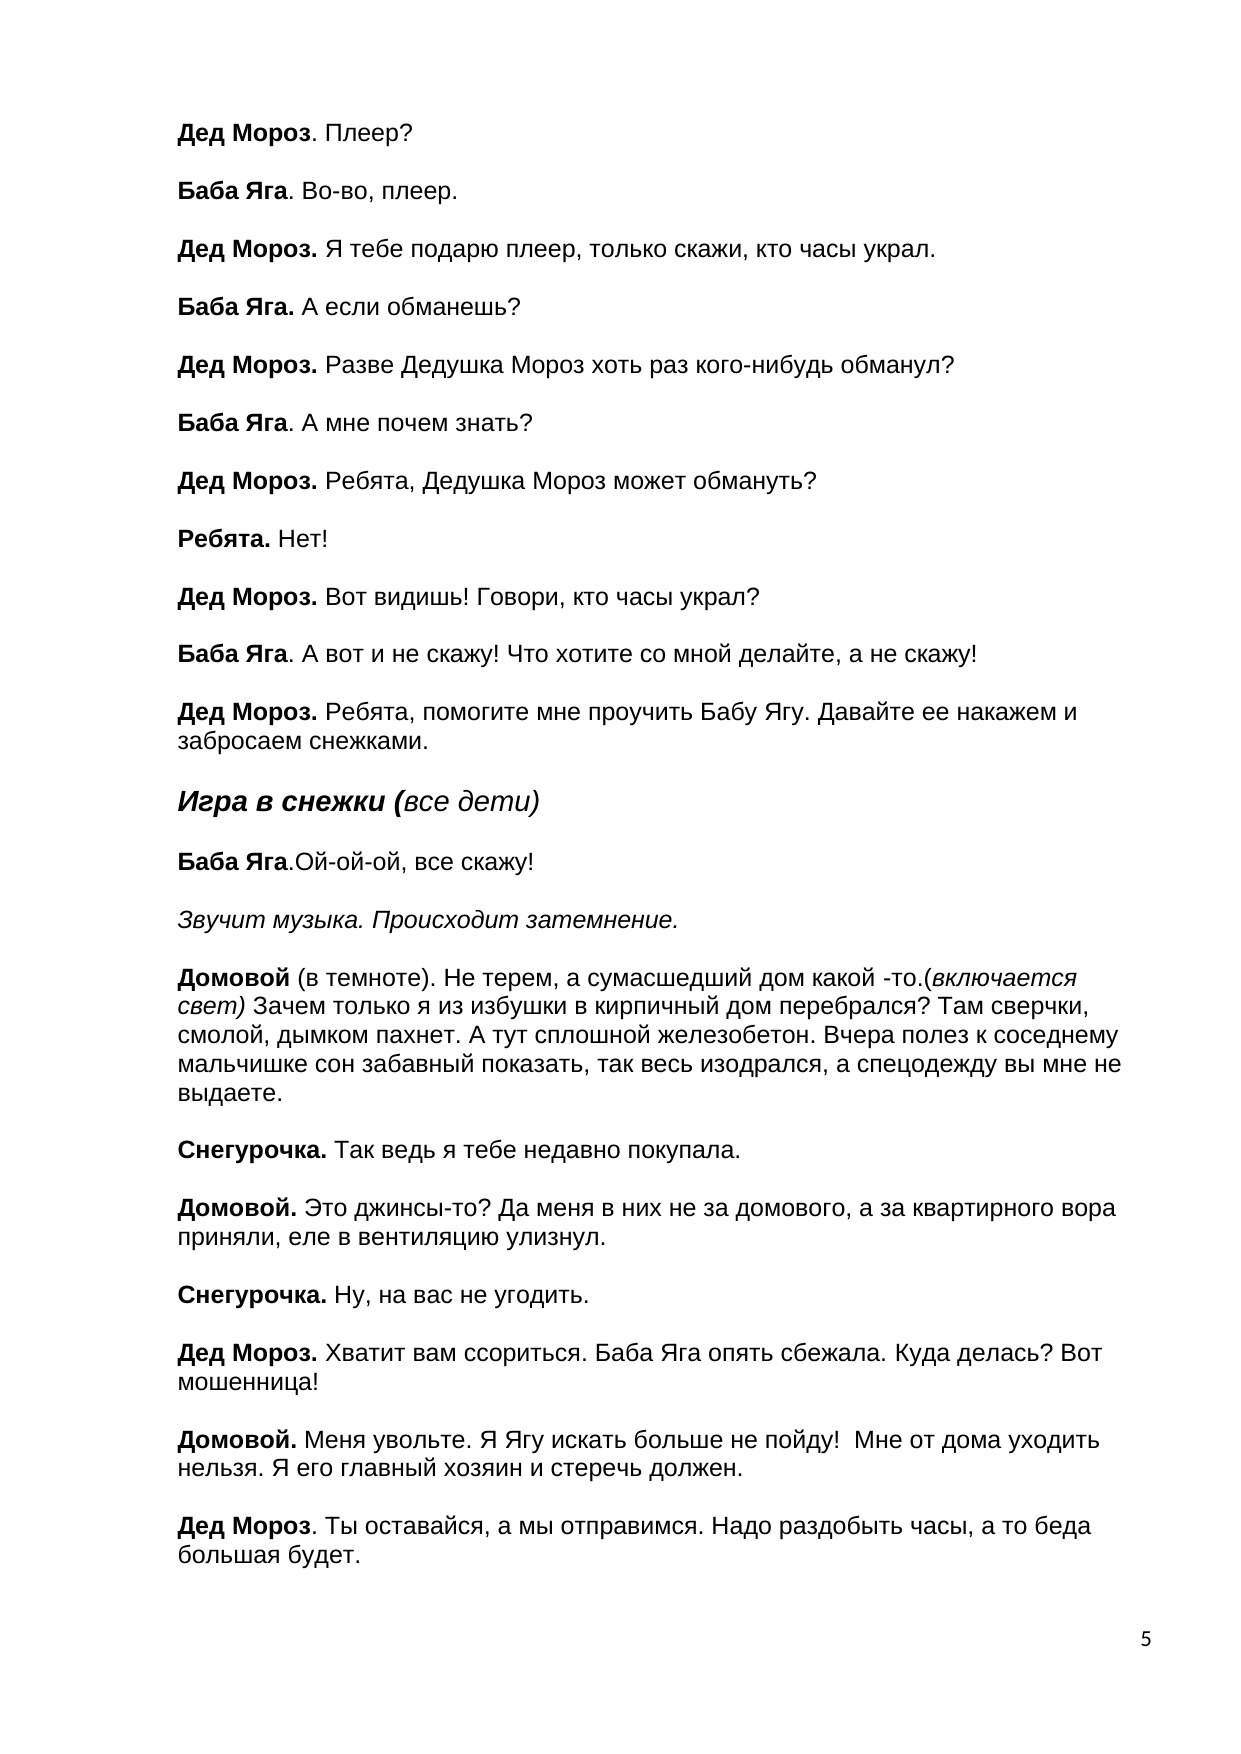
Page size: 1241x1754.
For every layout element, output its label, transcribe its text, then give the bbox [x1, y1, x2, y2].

text Домовой. Это джинсы-то? Да меня в них не за домового, а за квартирного вора приняли, еле в вентиляцию улизнул. [177, 1193, 1152, 1251]
text Дед Мороз. Ребята, Дедушка Мороз может обмануть? [177, 466, 1152, 494]
text Снегурочка. Так ведь я тебе недавно покупала. [177, 1135, 1152, 1164]
text Дед Мороз. Я тебе подарю плеер, только скажи, кто часы украл. [177, 234, 1152, 263]
text Дед Мороз. Разве Дедушка Мороз хоть раз кого-нибудь обманул? [177, 350, 1152, 378]
text Баба Яга. А если обманешь? [177, 292, 1152, 321]
text Баба Яга. А мне почем знать? [177, 408, 1152, 436]
text Домовой. Меня увольте. Я Ягу искать больше не пойду! Мне от дома уходить нельзя. Я его главный хозяин и стеречь должен. [177, 1424, 1152, 1482]
text Дед Мороз. Ребята, помогите мне проучить Бабу Ягу. Давайте ее накажем и забросаем снежками. [177, 697, 1152, 755]
text Баба Яга. А вот и не скажу! Что хотите со мной делайте, а не скажу! [177, 639, 1152, 668]
text Баба Яга.Ой-ой-ой, все скажу! [177, 847, 1152, 875]
text Баба Яга. Во-во, плеер. [177, 176, 1152, 205]
text Дед Мороз. Вот видишь! Говори, кто часы украл? [177, 581, 1152, 610]
text Снегурочка. Ну, на вас не угодить. [177, 1280, 1152, 1309]
text Дед Мороз. Хватит вам ссориться. Баба Яга опять сбежала. Куда делась? Вот мошенница! [177, 1338, 1152, 1395]
text Игра в снежки (все дети) [177, 784, 1152, 817]
text Дед Мороз. Ты оставайся, а мы отправимся. Надо раздобыть часы, а то беда большая будет. [177, 1511, 1152, 1569]
text Звучит музыка. Происходит затемнение. [177, 904, 1152, 933]
text Дед Мороз. Плеер? [177, 118, 1152, 147]
text Домовой (в темноте). Не терем, а сумасшедший дом какой -то.(включается свет) Зачем только я из избушки в кирпичный дом перебрался? Там сверчки, смолой, дымком пахнет. А тут сплошной железобетон. Вчера полез к соседнему мальчишке сон забавный показать, так весь изодрался, а спецодежду вы мне не выдаете. [177, 962, 1152, 1106]
text Ребята. Нет! [177, 523, 1152, 552]
